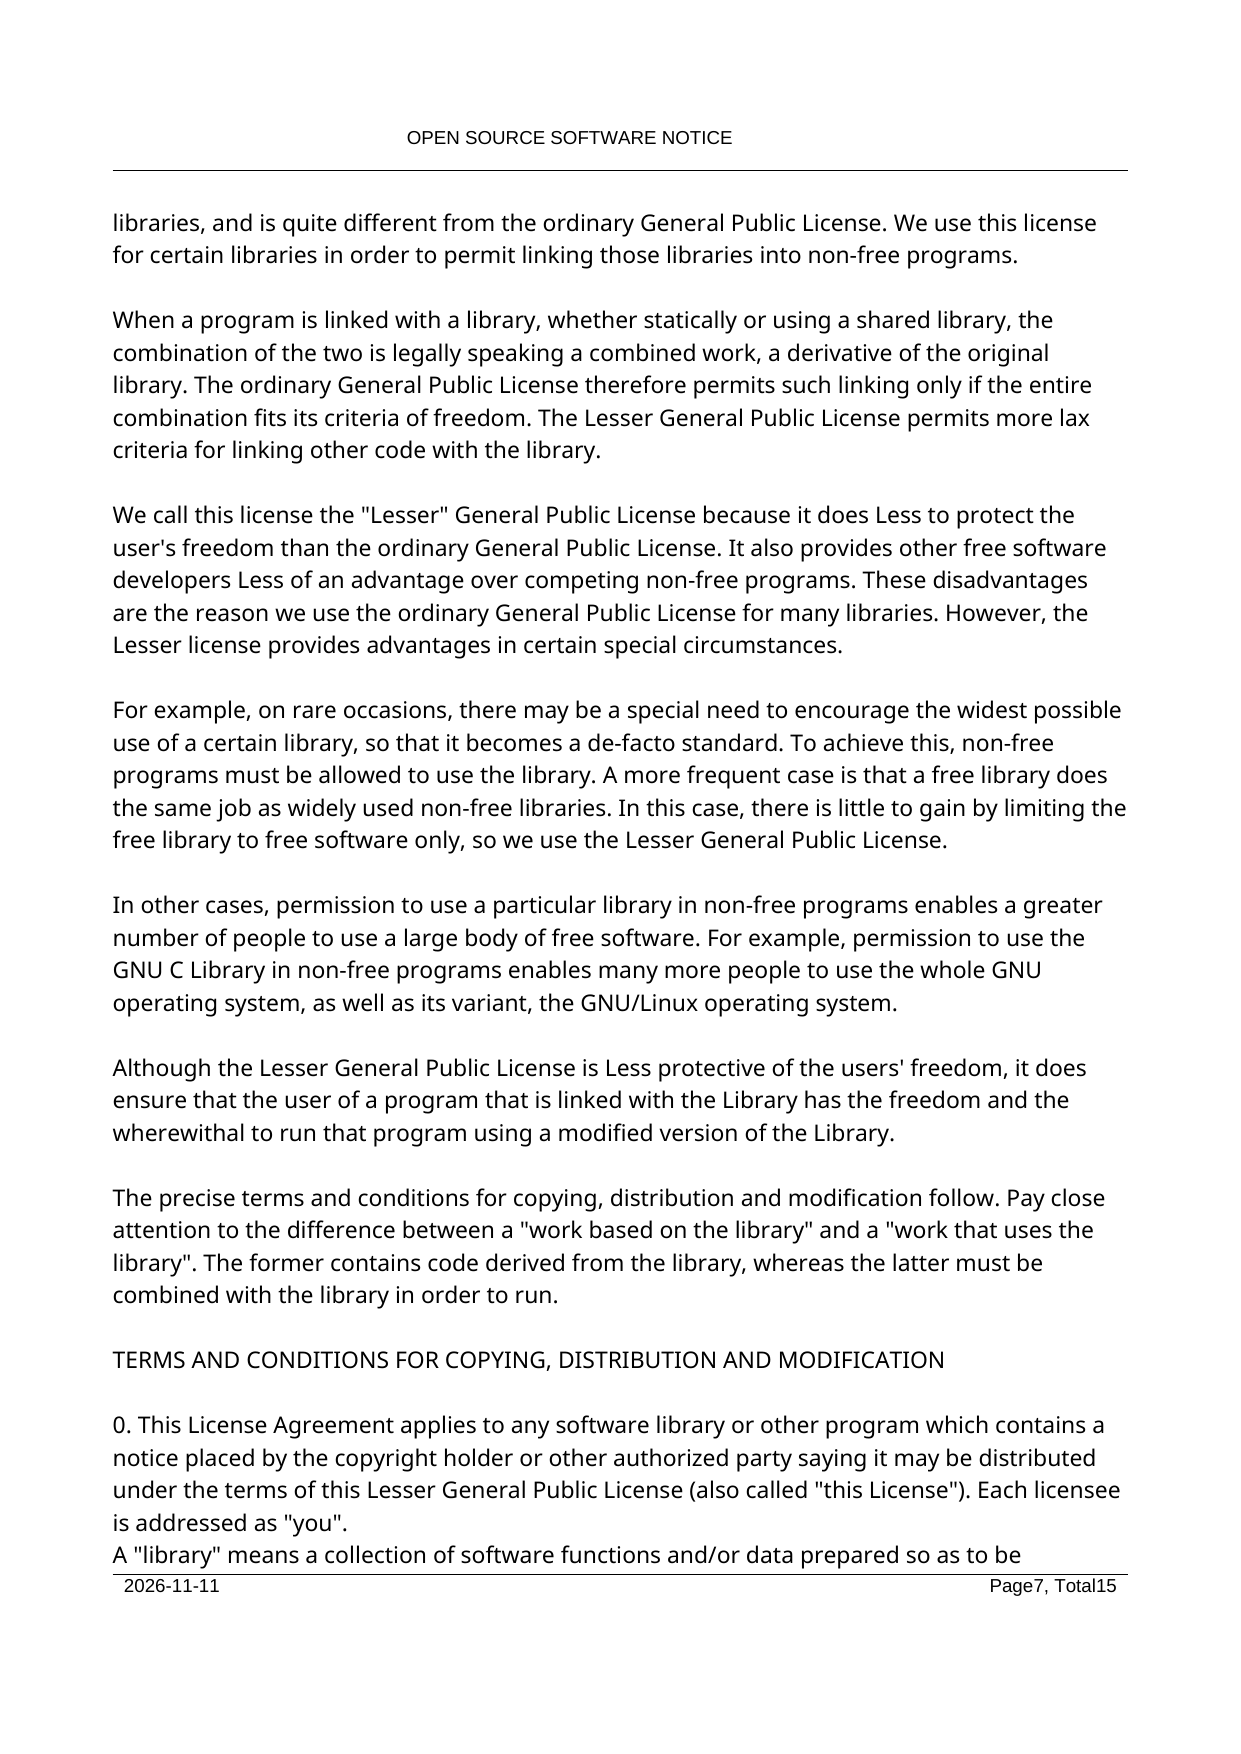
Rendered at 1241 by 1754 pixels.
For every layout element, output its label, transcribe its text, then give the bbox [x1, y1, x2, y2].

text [112, 1539, 1128, 1571]
text 0. This License Agreement applies to any software library or other program which contains a notice placed by the copyright holder or other authorized party saying it may be distributed under the terms of this Lesser General Public License (also called "this License"). Each licensee is addressed as "you". [112, 1409, 1128, 1539]
text When a program is linked with a library, whether statically or using a shared library, the combination of the two is legally speaking a combined work, a derivative of the original library. The ordinary General Public License therefore permits such linking only if the entire combination fits its criteria of freedom. The Lesser General Public License permits more lax criteria for linking other code with the library. [112, 304, 1128, 466]
text The precise terms and conditions for copying, distribution and modification follow. Pay close attention to the difference between a "work based on the library" and a "work that uses the library". The former contains code derived from the library, whereas the latter must be combined with the library in order to run. [112, 1181, 1128, 1311]
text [112, 206, 1128, 271]
text Although the Lesser General Public License is Less protective of the users' freedom, it does ensure that the user of a program that is linked with the Library has the freedom and the wherewithal to run that program using a modified version of the Library. [112, 1051, 1128, 1149]
text We call this license the "Lesser" General Public License because it does Less to protect the user's freedom than the ordinary General Public License. It also provides other free software developers Less of an advantage over competing non-free programs. These disadvantages are the reason we use the ordinary General Public License for many libraries. However, the Lesser license provides advantages in certain special circumstances. [112, 499, 1128, 661]
text TERMS AND CONDITIONS FOR COPYING, DISTRIBUTION AND MODIFICATION [112, 1344, 1128, 1376]
text For example, on rare occasions, there may be a special need to encourage the widest possible use of a certain library, so that it becomes a de-facto standard. To achieve this, non-free programs must be allowed to use the library. A more frequent case is that a free library does the same job as widely used non-free libraries. In this case, there is little to gain by limiting the free library to free software only, so we use the Lesser General Public License. [112, 694, 1128, 856]
text In other cases, permission to use a particular library in non-free programs enables a greater number of people to use a large body of free software. For example, permission to use the GNU C Library in non-free programs enables many more people to use the whole GNU operating system, as well as its variant, the GNU/Linux operating system. [112, 889, 1128, 1019]
